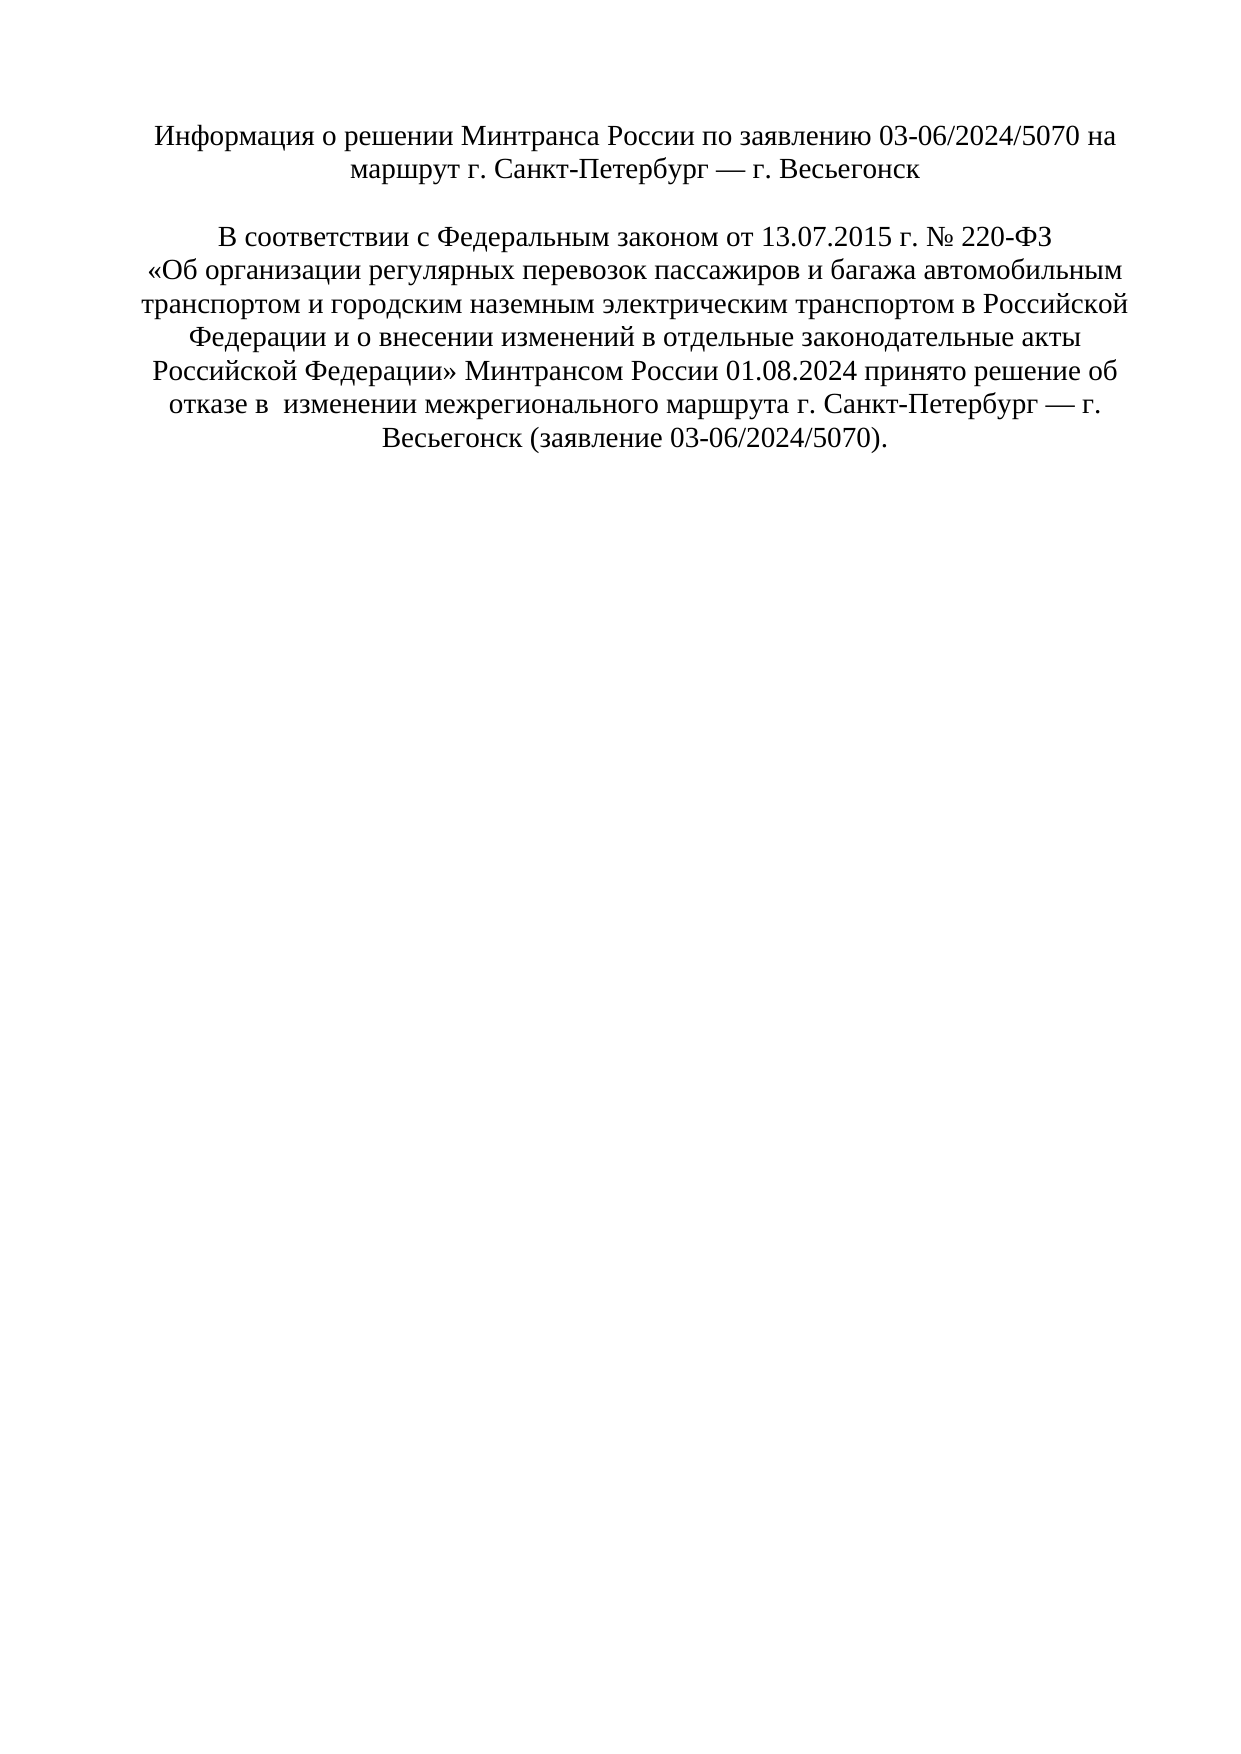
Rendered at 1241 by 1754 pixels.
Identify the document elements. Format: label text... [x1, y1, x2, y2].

text В соответствии с Федеральным законом от 13.07.2015 г. № 220-ФЗ «Об организации регулярных перевозок пассажиров и багажа автомобильным транспортом и городским наземным электрическим транспортом в Российской Федерации и о внесении изменений в отдельные законодательные акты Российской Федерации» Минтрансом России 01.08.2024 принято решение об отказе в изменении межрегионального маршрута г. Санкт-Петербург — г. Весьегонск (заявление 03-06/2024/5070). [118, 219, 1152, 453]
text Информация о решении Минтранса России по заявлению 03-06/2024/5070 на маршрут г. Санкт-Петербург — г. Весьегонск [118, 118, 1152, 185]
